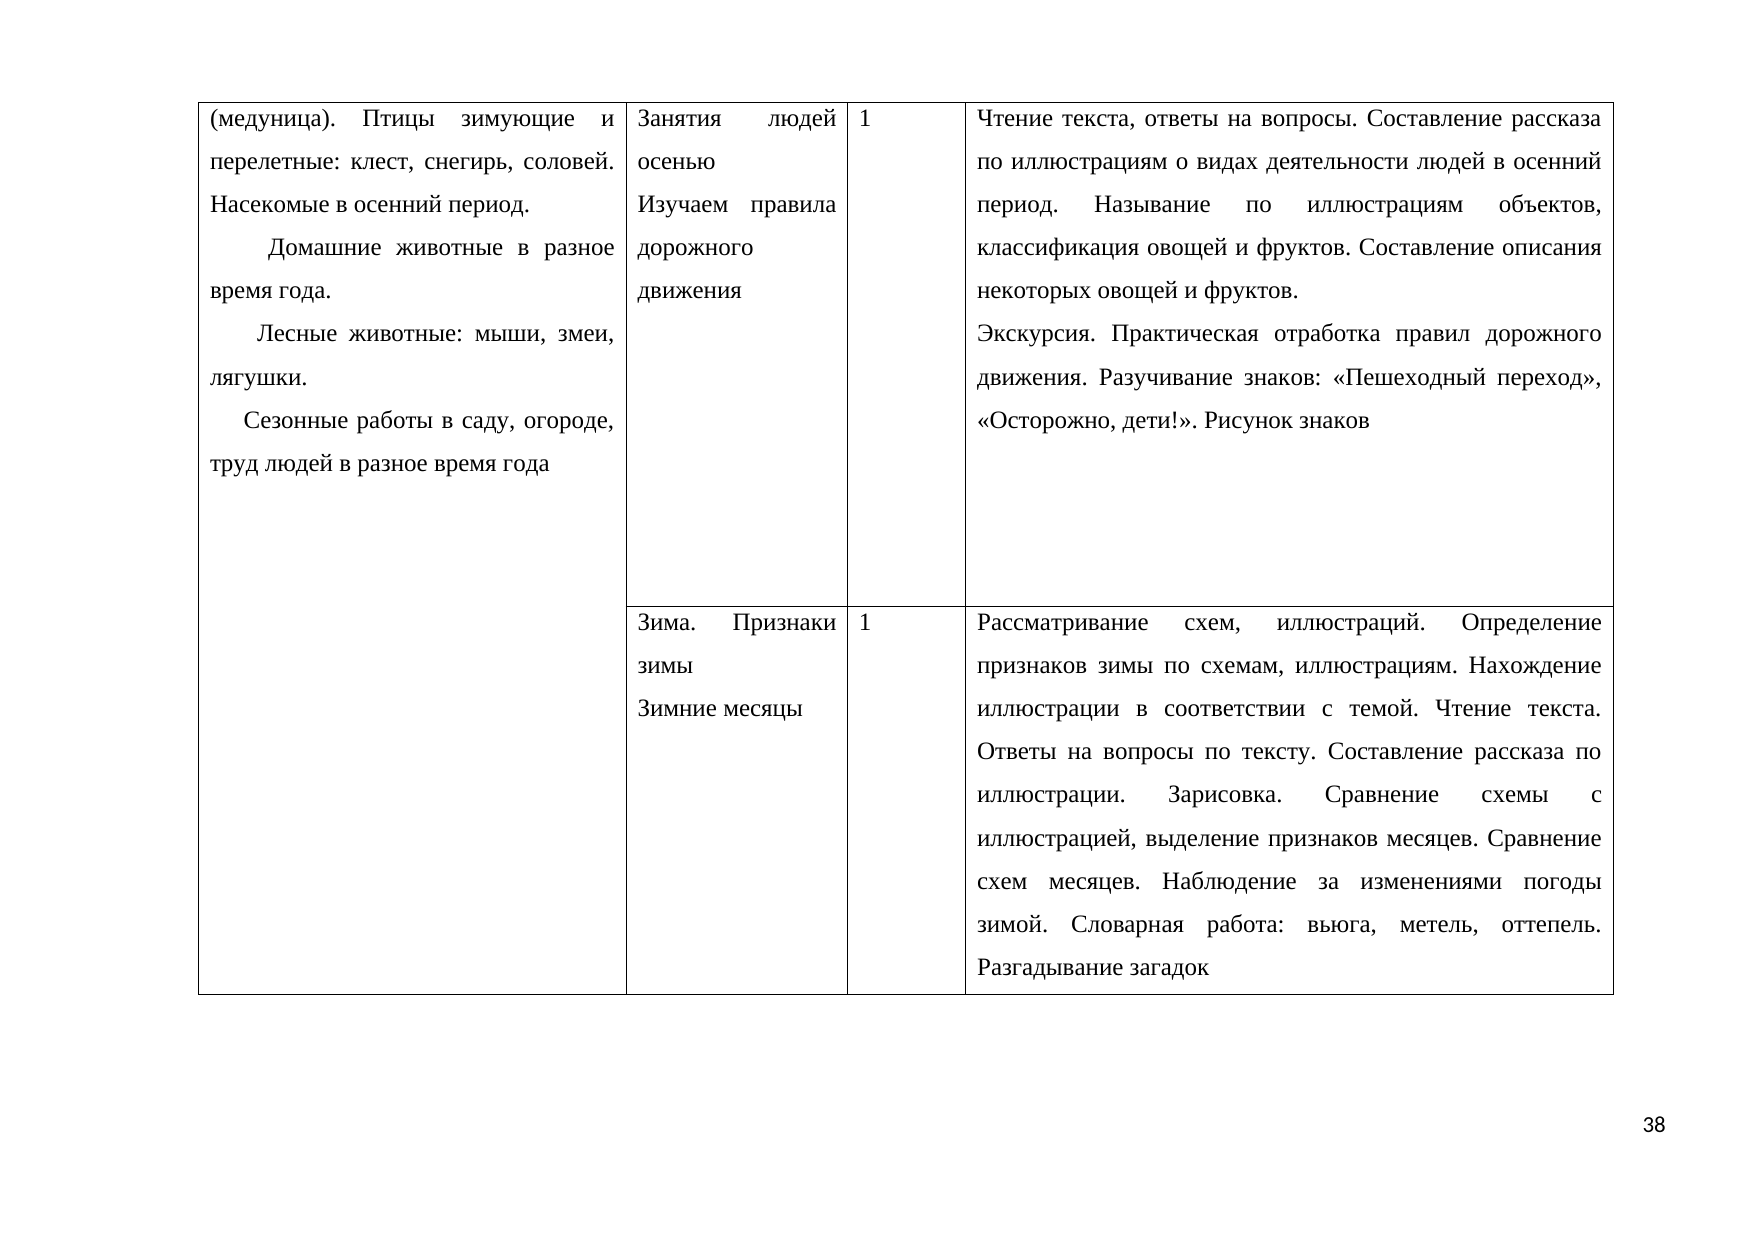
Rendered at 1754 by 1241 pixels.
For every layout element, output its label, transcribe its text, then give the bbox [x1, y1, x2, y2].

table_cell Зима. Признаки зимы Зимние месяцы [627, 607, 847, 994]
table_cell 1 [848, 607, 965, 994]
table_cell Чтение текста, ответы на вопросы. Составление рассказа по иллюстрациям о видах деятельности людей в осенний период. Называние по иллюстрациям объектов, классификация овощей и фруктов. Составление описания некоторых овощей и фруктов. Экскурсия. Практическая отработка правил дорожного движения. Разучивание знаков: «Пешеходный переход», «Осторожно, дети!». Рисунок знаков [966, 103, 1613, 606]
table_cell Занятия людей осенью Изучаем правила дорожного движения [627, 103, 847, 606]
table_cell Рассматривание схем, иллюстраций. Определение признаков зимы по схемам, иллюстрациям. Нахождение иллюстрации в соответствии с темой. Чтение текста. Ответы на вопросы по тексту. Составление рассказа по иллюстрации. Зарисовка. Сравнение схемы с иллюстрацией, выделение признаков месяцев. Сравнение схем месяцев. Наблюдение за изменениями погоды зимой. Словарная работа: вьюга, метель, оттепель. Разгадывание загадок [966, 607, 1613, 994]
table_cell 1 [848, 103, 965, 606]
